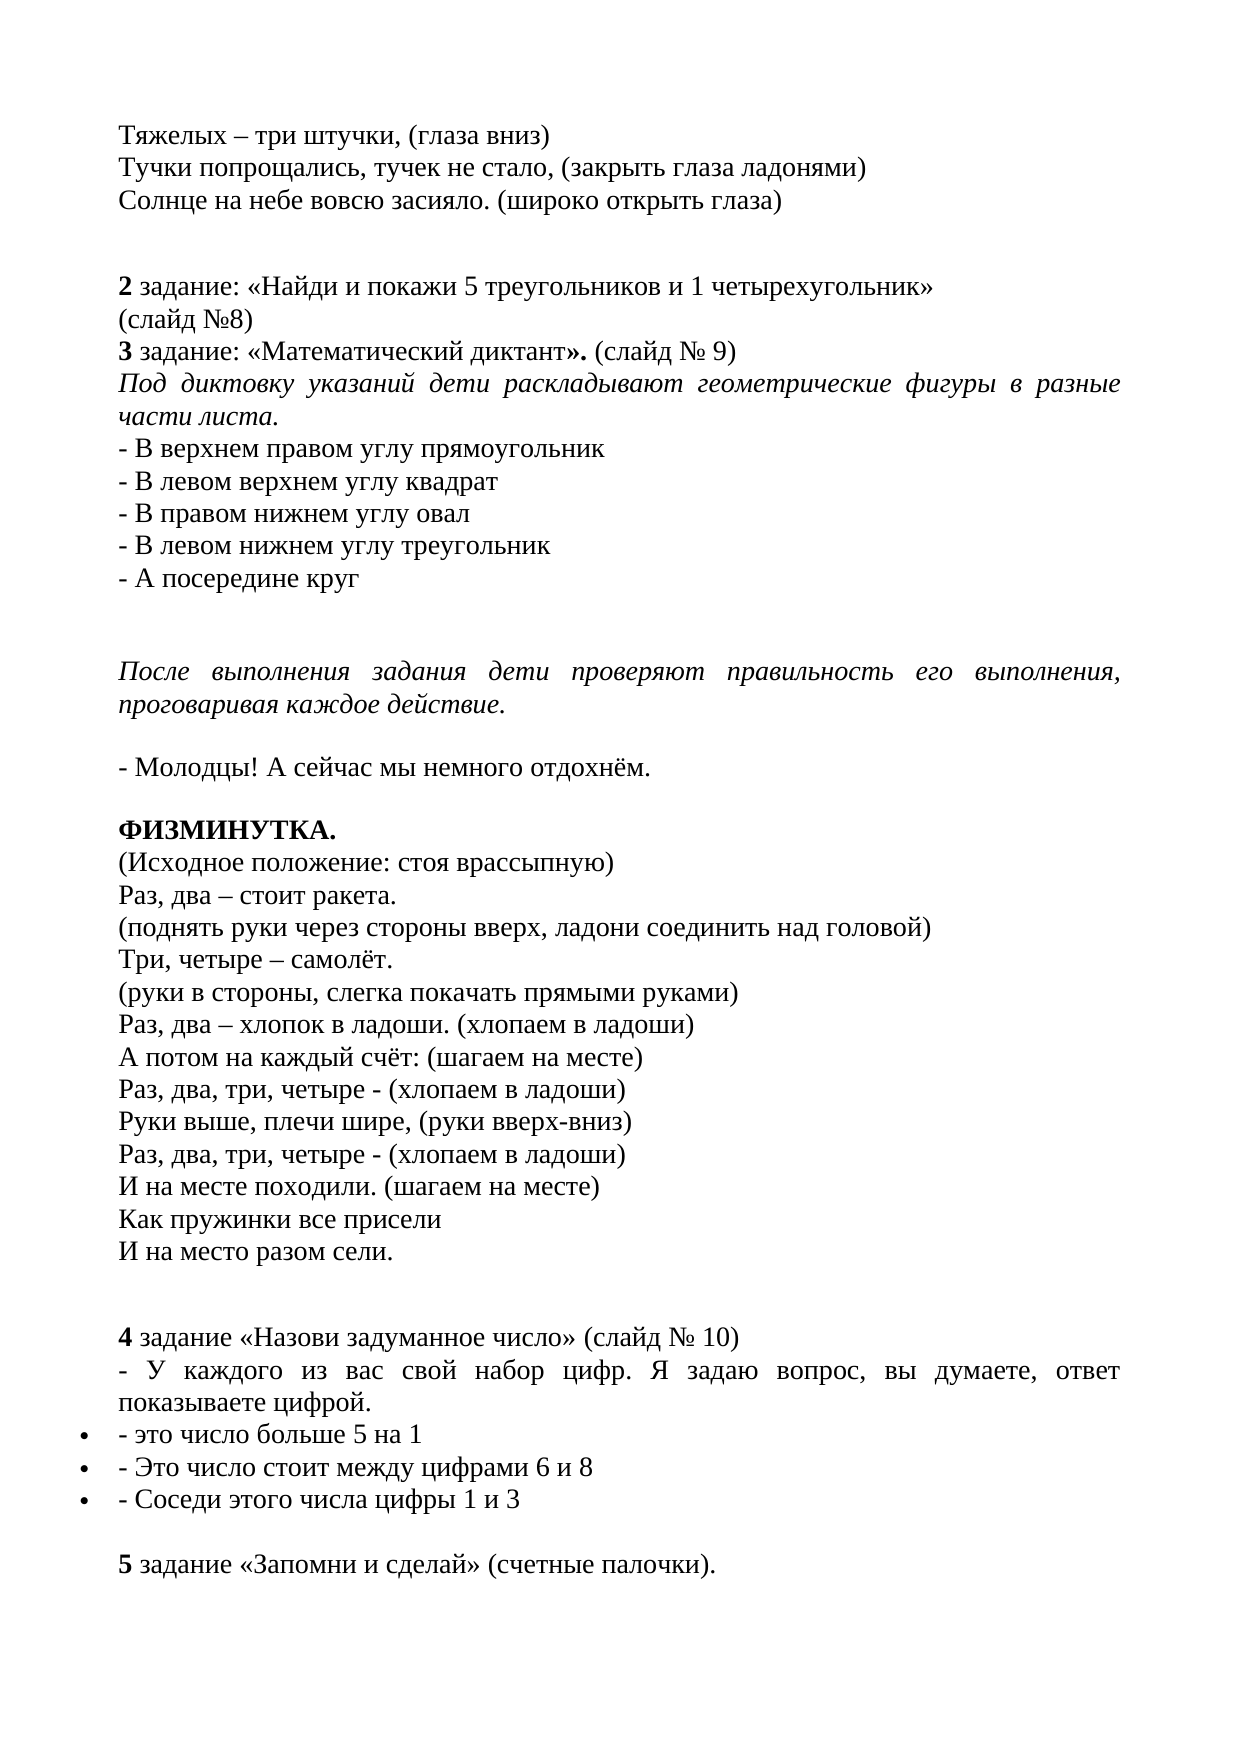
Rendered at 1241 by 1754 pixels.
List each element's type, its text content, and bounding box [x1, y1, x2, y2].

list - Соседи этого числа цифры 1 и 3 [81, 1482, 1122, 1515]
text Как пружинки все присели [118, 1202, 1122, 1234]
text И на место разом сели. [118, 1234, 1122, 1266]
text 2 задание: «Найди и покажи 5 треугольников и 1 четырехугольник» [118, 269, 1122, 302]
text Раз, два, три, четыре - (хлопаем в ладоши) [118, 1137, 1122, 1169]
list - Это число стоит между цифрами 6 и 8 [81, 1450, 1122, 1482]
text Раз, два – хлопок в ладоши. (хлопаем в ладоши) [118, 1007, 1122, 1040]
text А потом на каждый счёт: (шагаем на месте) [118, 1040, 1122, 1072]
text 4 задание «Назови задуманное число» (слайд № 10) [118, 1320, 1122, 1353]
text После выполнения задания дети проверяют правильность его выполнения, проговаривая каждое действие. [118, 654, 1122, 719]
text Под диктовку указаний дети раскладывают геометрические фигуры в разные части листа. [118, 366, 1122, 431]
text - В верхнем правом углу прямоугольник [118, 431, 1122, 464]
text - В правом нижнем углу овал [118, 496, 1122, 528]
text Солнце на небе вовсю засияло. (широко открыть глаза) [118, 183, 1122, 215]
text - А посередине круг [118, 561, 1122, 593]
text - В левом нижнем углу треугольник [118, 528, 1122, 561]
text - Молодцы! А сейчас мы немного отдохнём. [118, 750, 1122, 782]
text - У каждого из вас свой набор цифр. Я задаю вопрос, вы думаете, ответ показываете цифрой. [118, 1353, 1122, 1418]
list - это число больше 5 на 1 [81, 1418, 1122, 1450]
text ФИЗМИНУТКА. [118, 813, 1122, 845]
text (Исходное положение: стоя врассыпную) [118, 845, 1122, 878]
text (поднять руки через стороны вверх, ладони соединить над головой) [118, 910, 1122, 942]
text Раз, два – стоит ракета. [118, 878, 1122, 910]
text 5 задание «Запомни и сделай» (счетные палочки). [118, 1547, 1122, 1579]
text Раз, два, три, четыре - (хлопаем в ладоши) [118, 1072, 1122, 1104]
text И на месте походили. (шагаем на месте) [118, 1169, 1122, 1202]
text Тучки попрощались, тучек не стало, (закрыть глаза ладонями) [118, 151, 1122, 183]
text Три, четыре – самолёт. [118, 942, 1122, 975]
text (руки в стороны, слегка покачать прямыми руками) [118, 975, 1122, 1007]
text Тяжелых – три штучки, (глаза вниз) [118, 118, 1122, 151]
text Руки выше, плечи шире, (руки вверх-вниз) [118, 1104, 1122, 1137]
text - В левом верхнем углу квадрат [118, 464, 1122, 496]
text 3 задание: «Математический диктант». (слайд № 9) [118, 334, 1122, 366]
text (слайд №8) [118, 302, 1122, 334]
